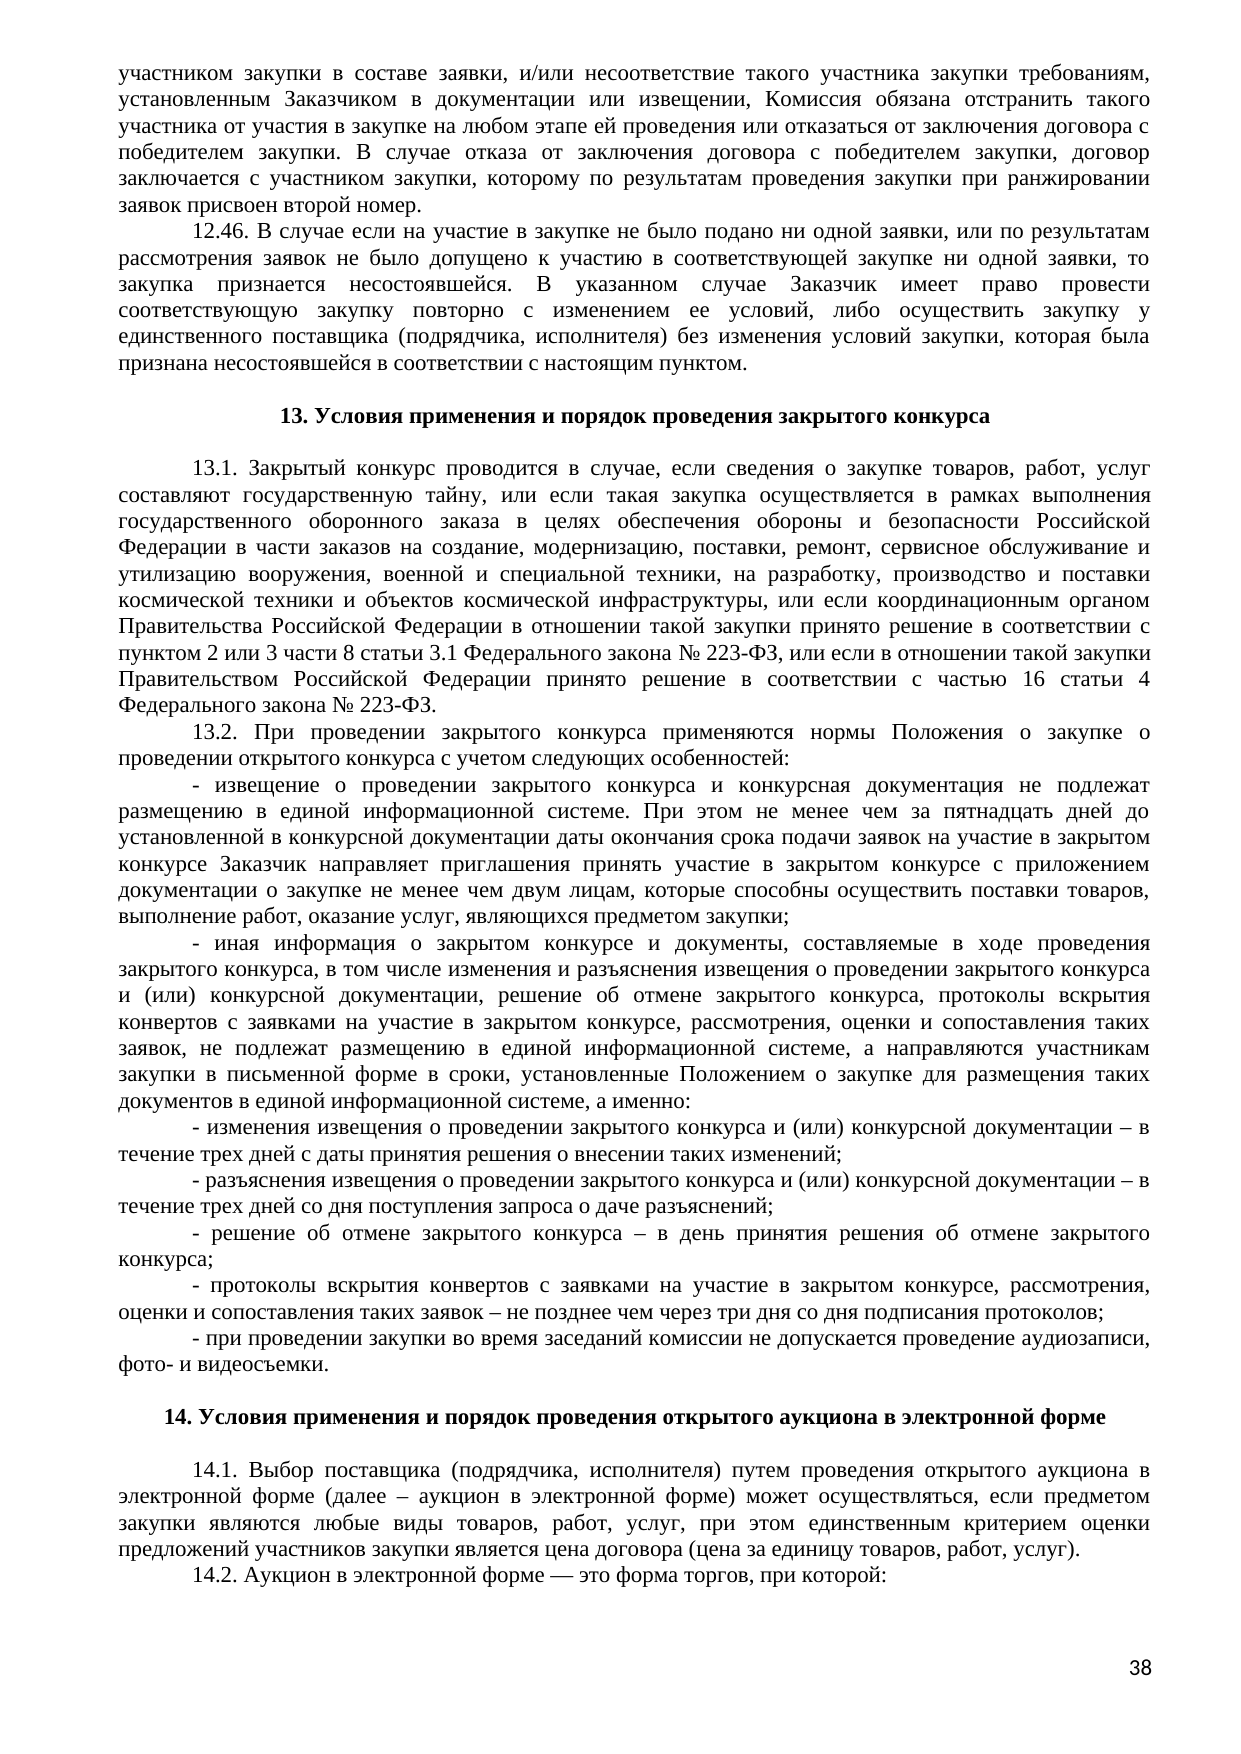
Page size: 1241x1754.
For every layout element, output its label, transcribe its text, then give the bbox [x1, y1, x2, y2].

text - извещение о проведении закрытого конкурса и конкурсная документация не подлежат размещению в единой информационной системе. При этом не менее чем за пятнадцать дней до установленной в конкурсной документации даты окончания срока подачи заявок на участие в закрытом конкурсе Заказчик направляет приглашения принять участие в закрытом конкурсе с приложением документации о закупке не менее чем двум лицам, которые способны осуществить поставки товаров, выполнение работ, оказание услуг, являющихся предметом закупки; [118, 771, 1152, 929]
text 12.46. В случае если на участие в закупке не было подано ни одной заявки, или по результатам рассмотрения заявок не было допущено к участию в соответствующей закупке ни одной заявки, то закупка признается несостоявшейся. В указанном случае Заказчик имеет право провести соответствующую закупку повторно с изменением ее условий, либо осуществить закупку у единственного поставщика (подрядчика, исполнителя) без изменения условий закупки, которая была признана несостоявшейся в соответствии с настоящим пунктом. [118, 217, 1152, 375]
text 14.2. Аукцион в электронной форме — это форма торгов, при которой: [118, 1561, 1152, 1588]
text - протоколы вскрытия конвертов с заявками на участие в закрытом конкурсе, рассмотрения, оценки и сопоставления таких заявок – не позднее чем через три дня со дня подписания протоколов; [118, 1271, 1152, 1324]
text - разъяснения извещения о проведении закрытого конкурса и (или) конкурсной документации – в течение трех дней со дня поступления запроса о даче разъяснений; [118, 1166, 1152, 1219]
text 14.1. Выбор поставщика (подрядчика, исполнителя) путем проведения открытого аукциона в электронной форме (далее – аукцион в электронной форме) может осуществляться, если предметом закупки являются любые виды товаров, работ, услуг, при этом единственным критерием оценки предложений участников закупки является цена договора (цена за единицу товаров, работ, услуг). [118, 1456, 1152, 1561]
text - иная информация о закрытом конкурсе и документы, составляемые в ходе проведения закрытого конкурса, в том числе изменения и разъяснения извещения о проведении закрытого конкурса и (или) конкурсной документации, решение об отмене закрытого конкурса, протоколы вскрытия конвертов с заявками на участие в закрытом конкурсе, рассмотрения, оценки и сопоставления таких заявок, не подлежат размещению в единой информационной системе, а направляются участникам закупки в письменной форме в сроки, установленные Положением о закупке для размещения таких документов в единой информационной системе, а именно: [118, 929, 1152, 1113]
text 13. Условия применения и порядок проведения закрытого конкурса [118, 402, 1152, 428]
text - изменения извещения о проведении закрытого конкурса и (или) конкурсной документации – в течение трех дней с даты принятия решения о внесении таких изменений; [118, 1113, 1152, 1166]
text 13.2. При проведении закрытого конкурса применяются нормы Положения о закупке о проведении открытого конкурса с учетом следующих особенностей: [118, 718, 1152, 771]
text - решение об отмене закрытого конкурса – в день принятия решения об отмене закрытого конкурса; [118, 1219, 1152, 1271]
text - при проведении закупки во время заседаний комиссии не допускается проведение аудиозаписи, фото- и видеосъемки. [118, 1324, 1152, 1377]
text 14. Условия применения и порядок проведения открытого аукциона в электронной форме [118, 1403, 1152, 1429]
text 13.1. Закрытый конкурс проводится в случае, если сведения о закупке товаров, работ, услуг составляют государственную тайну, или если такая закупка осуществляется в рамках выполнения государственного оборонного заказа в целях обеспечения обороны и безопасности Российской Федерации в части заказов на создание, модернизацию, поставки, ремонт, сервисное обслуживание и утилизацию вооружения, военной и специальной техники, на разработку, производство и поставки космической техники и объектов космической инфраструктуры, или если координационным органом Правительства Российской Федерации в отношении такой закупки принято решение в соответствии с пунктом 2 или 3 части 8 статьи 3.1 Федерального закона № 223-ФЗ, или если в отношении такой закупки Правительством Российской Федерации принято решение в соответствии с частью 16 статьи 4 Федерального закона № 223-ФЗ. [118, 454, 1152, 718]
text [118, 59, 1152, 217]
